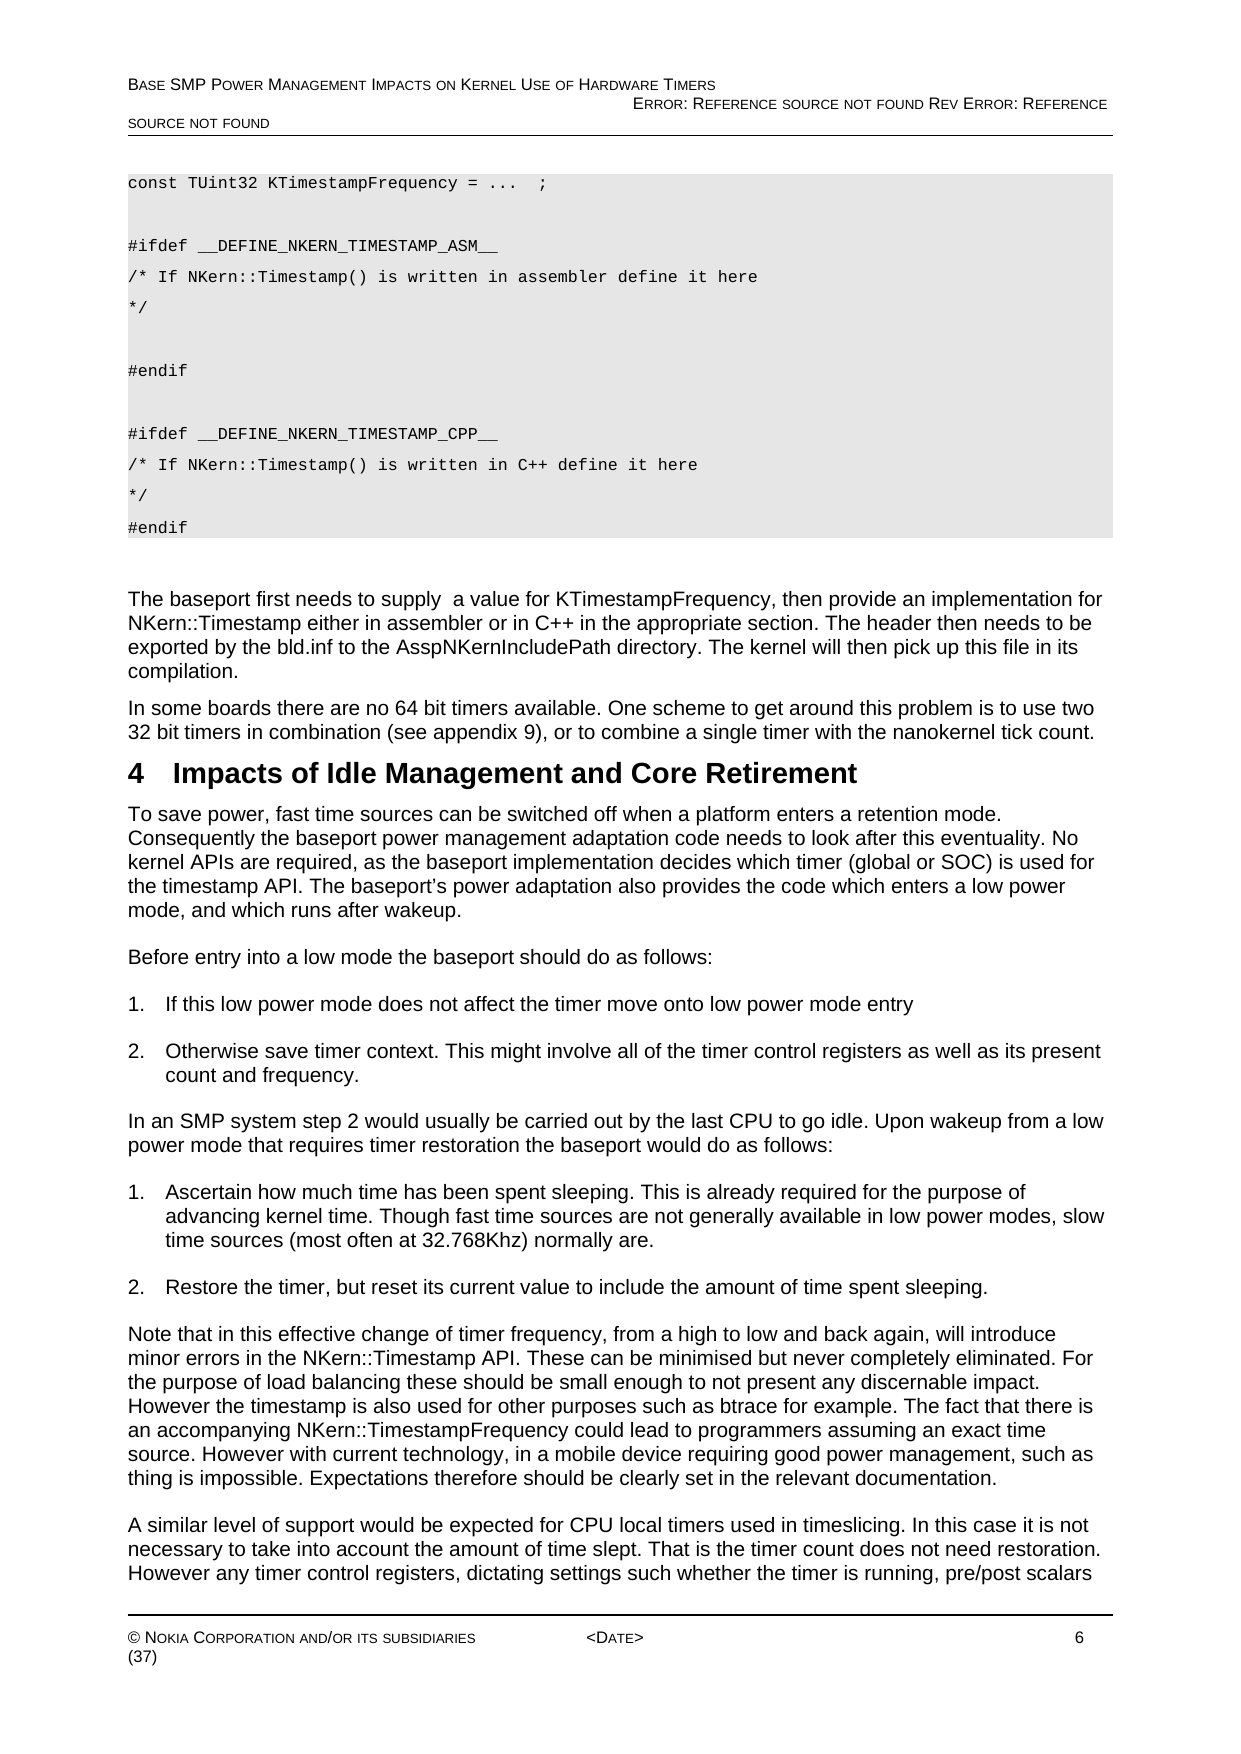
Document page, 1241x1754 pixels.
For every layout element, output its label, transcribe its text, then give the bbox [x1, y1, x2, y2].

text /* If NKern::Timestamp() is written in C++ define it here [128, 457, 1113, 476]
text /* If NKern::Timestamp() is written in assembler define it here [128, 268, 1113, 287]
list Restore the timer, but reset its current value to include the amount of time spent sleeping. [128, 1275, 1113, 1299]
list If this low power mode does not affect the timer move onto low power mode entry [128, 992, 1113, 1016]
list Ascertain how much time has been spent sleeping. This is already required for the purpose of advancing kernel time. Though fast time sources are not generally available in low power modes, slow time sources (most often at 32.768Khz) normally are. [128, 1180, 1113, 1252]
text #ifdef __DEFINE_NKERN_TIMESTAMP_CPP__ [128, 425, 1113, 444]
text #endif [128, 519, 1113, 538]
subtitle Impacts of Idle Management and Core Retirement [128, 756, 1108, 789]
text #ifdef __DEFINE_NKERN_TIMESTAMP_ASM__ [128, 237, 1113, 256]
text In some boards there are no 64 bit timers available. One scheme to get around this problem is to use two 32 bit timers in combination (see appendix 9), or to combine a single timer with the nanokernel tick count. [128, 696, 1113, 743]
list Otherwise save timer context. This might involve all of the timer control registers as well as its present count and frequency. [128, 1038, 1113, 1086]
text */ [128, 300, 1113, 319]
text Before entry into a low mode the baseport should do as follows: [128, 945, 1113, 969]
text Note that in this effective change of timer frequency, from a high to low and back again, will introduce minor errors in the NKern::Timestamp API. These can be minimised but never completely eliminated. For the purpose of load balancing these should be small enough to not present any discernable impact. However the timestamp is also used for other purposes such as btrace for example. The fact that there is an accompanying NKern::TimestampFrequency could lead to programmers assuming an exact time source. However with current technology, in a mobile device requiring good power management, such as thing is impossible. Expectations therefore should be clearly set in the relevant documentation. [128, 1322, 1113, 1489]
text The baseport first needs to supply a value for KTimestampFrequency, then provide an implementation for NKern::Timestamp either in assembler or in C++ in the appropriate section. The header then needs to be exported by the bld.inf to the AsspNKernIncludePath directory. The kernel will then pick up this file in its compilation. [128, 587, 1113, 683]
text In an SMP system step 2 would usually be carried out by the last CPU to go idle. Upon wakeup from a low power mode that requires timer restoration the baseport would do as follows: [128, 1109, 1113, 1157]
text const TUint32 KTimestampFrequency = ... ; [128, 174, 1113, 193]
text */ [128, 488, 1113, 507]
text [128, 1512, 1113, 1584]
text To save power, fast time sources can be switched off when a platform enters a retention mode. Consequently the baseport power management adaptation code needs to look after this eventuality. No kernel APIs are required, as the baseport implementation decides which timer (global or SOC) is used for the timestamp API. The baseport’s power adaptation also provides the code which enters a low power mode, and which runs after wakeup. [128, 802, 1113, 922]
text #endif [128, 363, 1113, 381]
